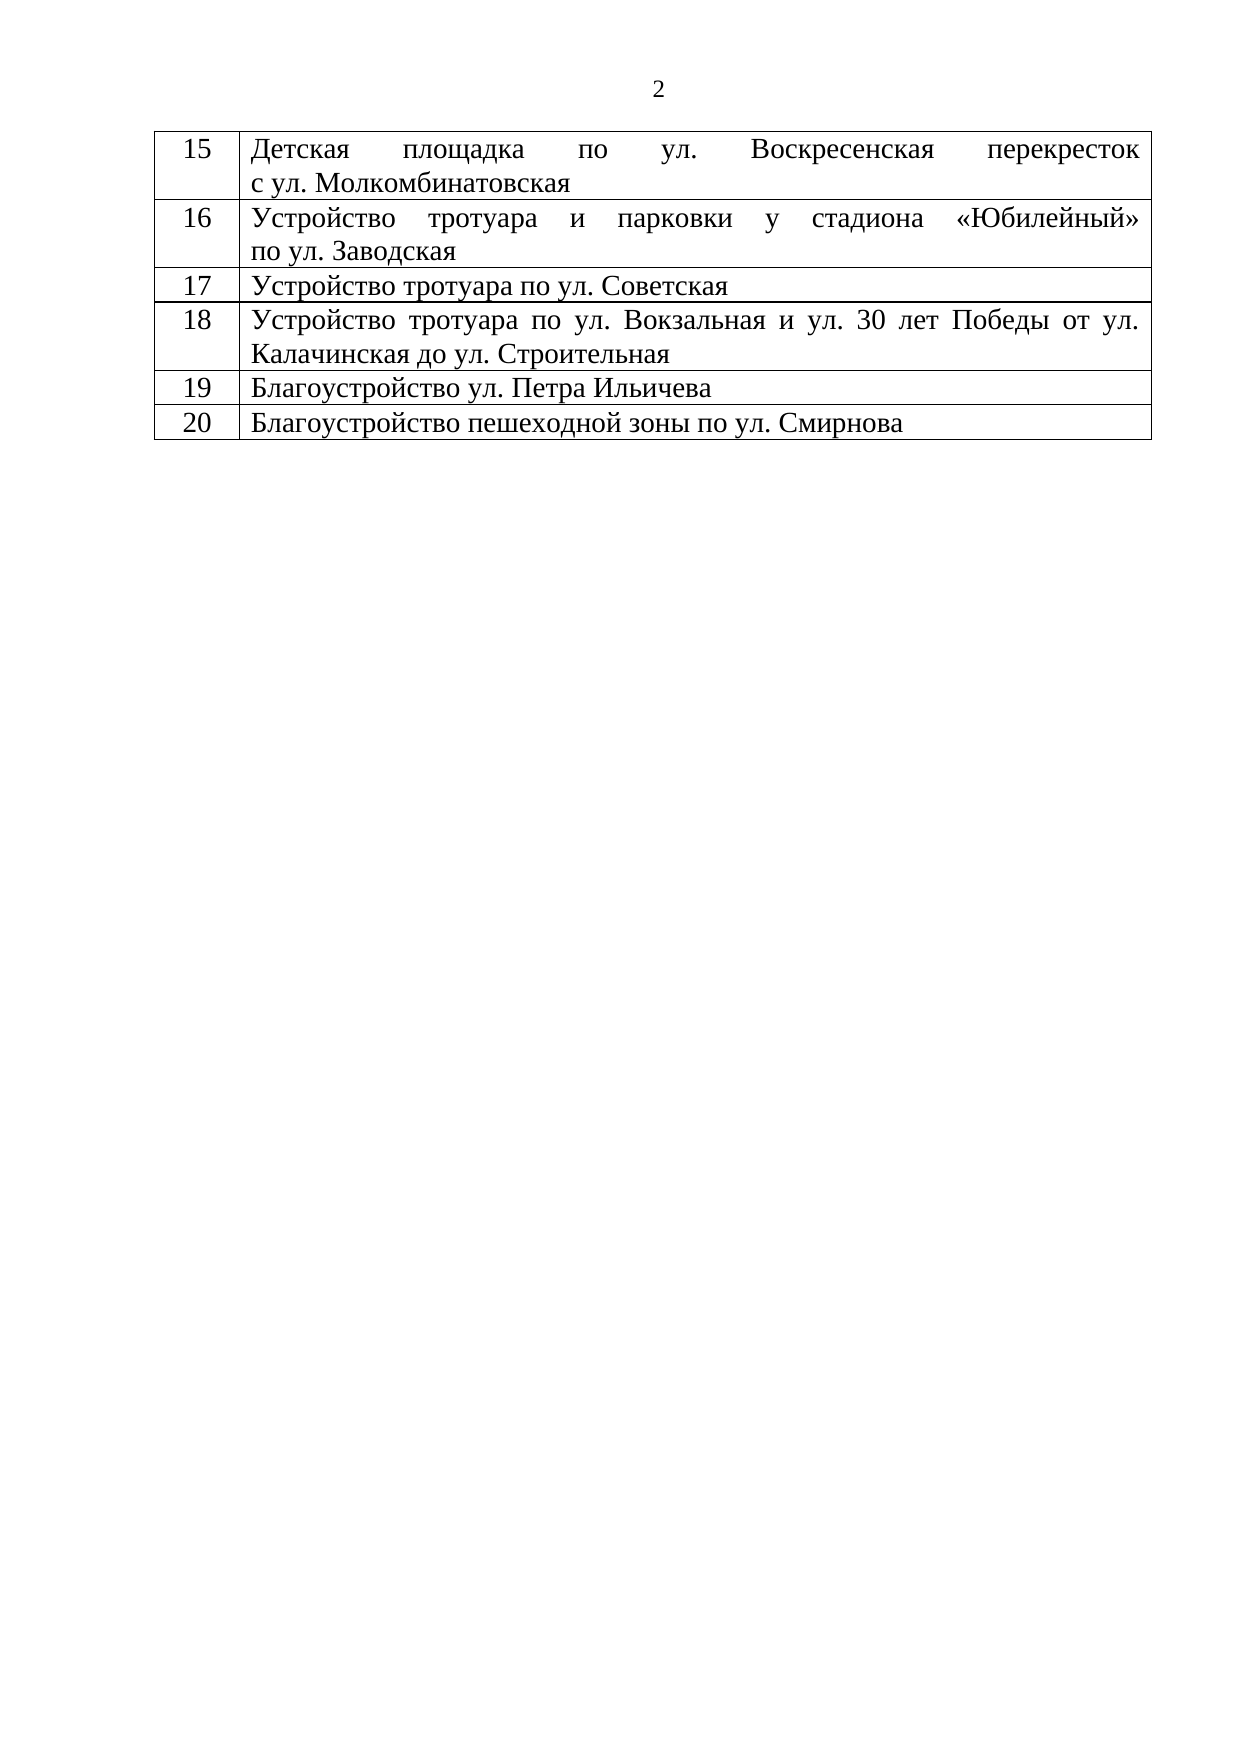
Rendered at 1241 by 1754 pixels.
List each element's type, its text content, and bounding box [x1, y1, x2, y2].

table_cell Благоустройство пешеходной зоны по ул. Смирнова [240, 405, 1151, 439]
table_cell 16 [155, 200, 239, 267]
table_cell Устройство тротуара по ул. Вокзальная и ул. 30 лет Победы от ул. Калачинская до ул. Строительная [240, 303, 1151, 369]
table_cell 18 [155, 303, 239, 369]
table_cell 15 [155, 132, 239, 199]
table_cell Детская площадка по ул. Воскресенская перекресток с ул. Молкомбинатовская [240, 132, 1151, 199]
table_cell 20 [155, 405, 239, 439]
table_cell Благоустройство ул. Петра Ильичева [240, 371, 1151, 404]
table_cell 17 [155, 268, 239, 301]
table_cell 19 [155, 371, 239, 404]
table_cell Устройство тротуара по ул. Советская [240, 268, 1151, 301]
table_cell Устройство тротуара и парковки у стадиона «Юбилейный» по ул. Заводская [240, 200, 1151, 267]
